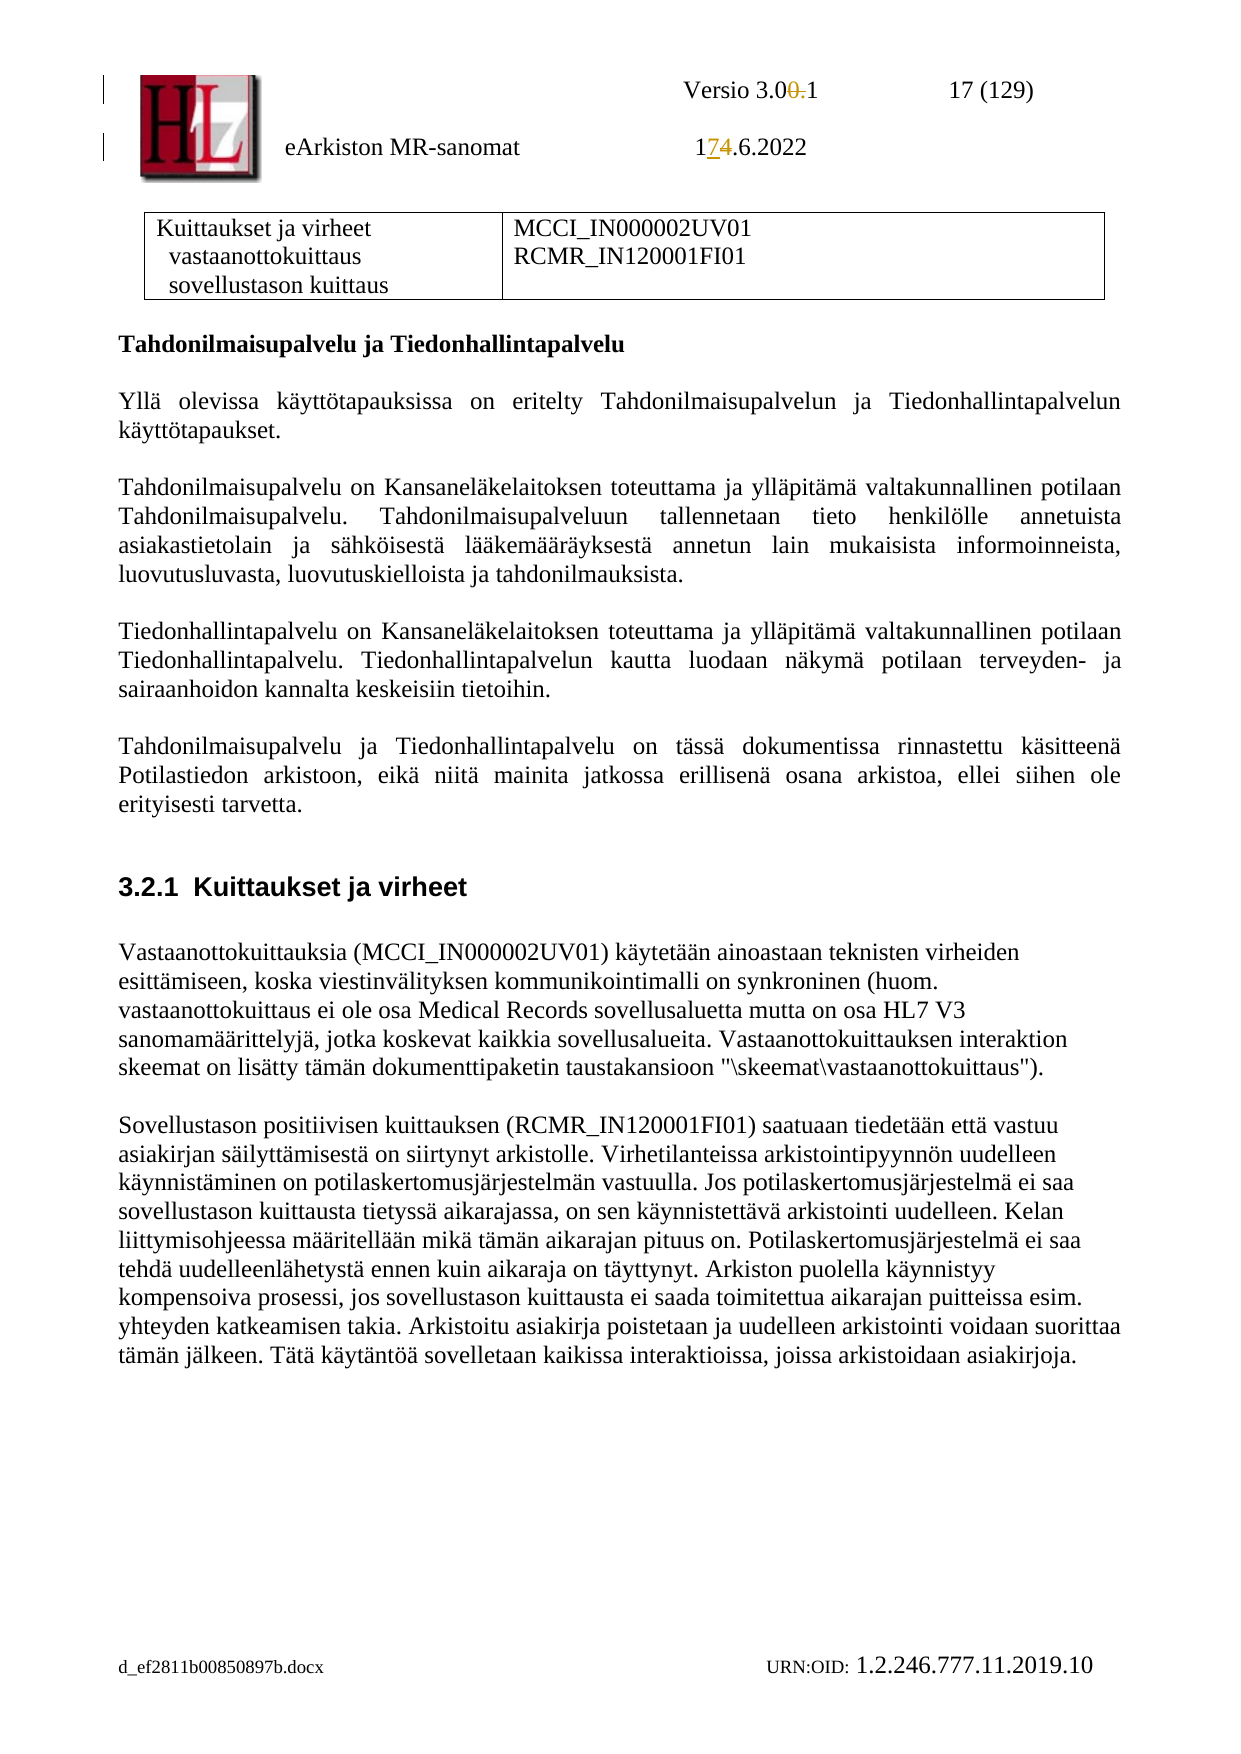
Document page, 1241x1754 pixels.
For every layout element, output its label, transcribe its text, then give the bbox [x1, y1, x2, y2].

table_cell MCCI_IN000002UV01 RCMR_IN120001FI01 [503, 213, 1104, 299]
text Tahdonilmaisupalvelu on Kansaneläkelaitoksen toteuttama ja ylläpitämä valtakunnallinen potilaan Tahdonilmaisupalvelu. Tahdonilmaisupalveluun tallennetaan tieto henkilölle annetuista asiakastietolain ja sähköisestä lääkemääräyksestä annetun lain mukaisista informoinneista, luovutusluvasta, luovutuskielloista ja tahdonilmauksista. [118, 472, 1122, 587]
picture [140, 75, 263, 183]
text Tiedonhallintapalvelu on Kansaneläkelaitoksen toteuttama ja ylläpitämä valtakunnallinen potilaan Tiedonhallintapalvelu. Tiedonhallintapalvelun kautta luodaan näkymä potilaan terveyden- ja sairaanhoidon kannalta keskeisiin tietoihin. [118, 616, 1122, 702]
text Yllä olevissa käyttötapauksissa on eritelty Tahdonilmaisupalvelun ja Tiedonhallintapalvelun käyttötapaukset. [118, 386, 1122, 444]
table_cell Kuittaukset ja virheet vastaanottokuittaus sovellustason kuittaus [145, 213, 502, 299]
text Tahdonilmaisupalvelu ja Tiedonhallintapalvelu on tässä dokumentissa rinnastettu käsitteenä Potilastiedon arkistoon, eikä niitä mainita jatkossa erillisenä osana arkistoa, ellei siihen ole erityisesti tarvetta. [118, 731, 1122, 817]
subtitle Kuittaukset ja virheet [118, 871, 1122, 902]
text Sovellustason positiivisen kuittauksen (RCMR_IN120001FI01) saatuaan tiedetään että vastuu asiakirjan säilyttämisestä on siirtynyt arkistolle. Virhetilanteissa arkistointipyynnön uudelleen käynnistäminen on potilaskertomusjärjestelmän vastuulla. Jos potilaskertomusjärjestelmä ei saa sovellustason kuittausta tietyssä aikarajassa, on sen käynnistettävä arkistointi uudelleen. Kelan liittymisohjeessa määritellään mikä tämän aikarajan pituus on. Potilaskertomusjärjestelmä ei saa tehdä uudelleenlähetystä ennen kuin aikaraja on täyttynyt. Arkiston puolella käynnistyy kompensoiva prosessi, jos sovellustason kuittausta ei saada toimitettua aikarajan puitteissa esim. yhteyden katkeamisen takia. Arkistoitu asiakirja poistetaan ja uudelleen arkistointi voidaan suorittaa tämän jälkeen. Tätä käytäntöä sovelletaan kaikissa interaktioissa, joissa arkistoidaan asiakirjoja. [118, 1110, 1122, 1369]
text Tahdonilmaisupalvelu ja Tiedonhallintapalvelu [118, 329, 1122, 357]
text Vastaanottokuittauksia (MCCI_IN000002UV01) käytetään ainoastaan teknisten virheiden esittämiseen, koska viestinvälityksen kommunikointimalli on synkroninen (huom. vastaanottokuittaus ei ole osa Medical Records sovellusaluetta mutta on osa HL7 V3 sanomamäärittelyjä, jotka koskevat kaikkia sovellusalueita. Vastaanottokuittauksen interaktion skeemat on lisätty tämän dokumenttipaketin taustakansioon "\skeemat\vastaanottokuittaus"). [118, 937, 1122, 1081]
